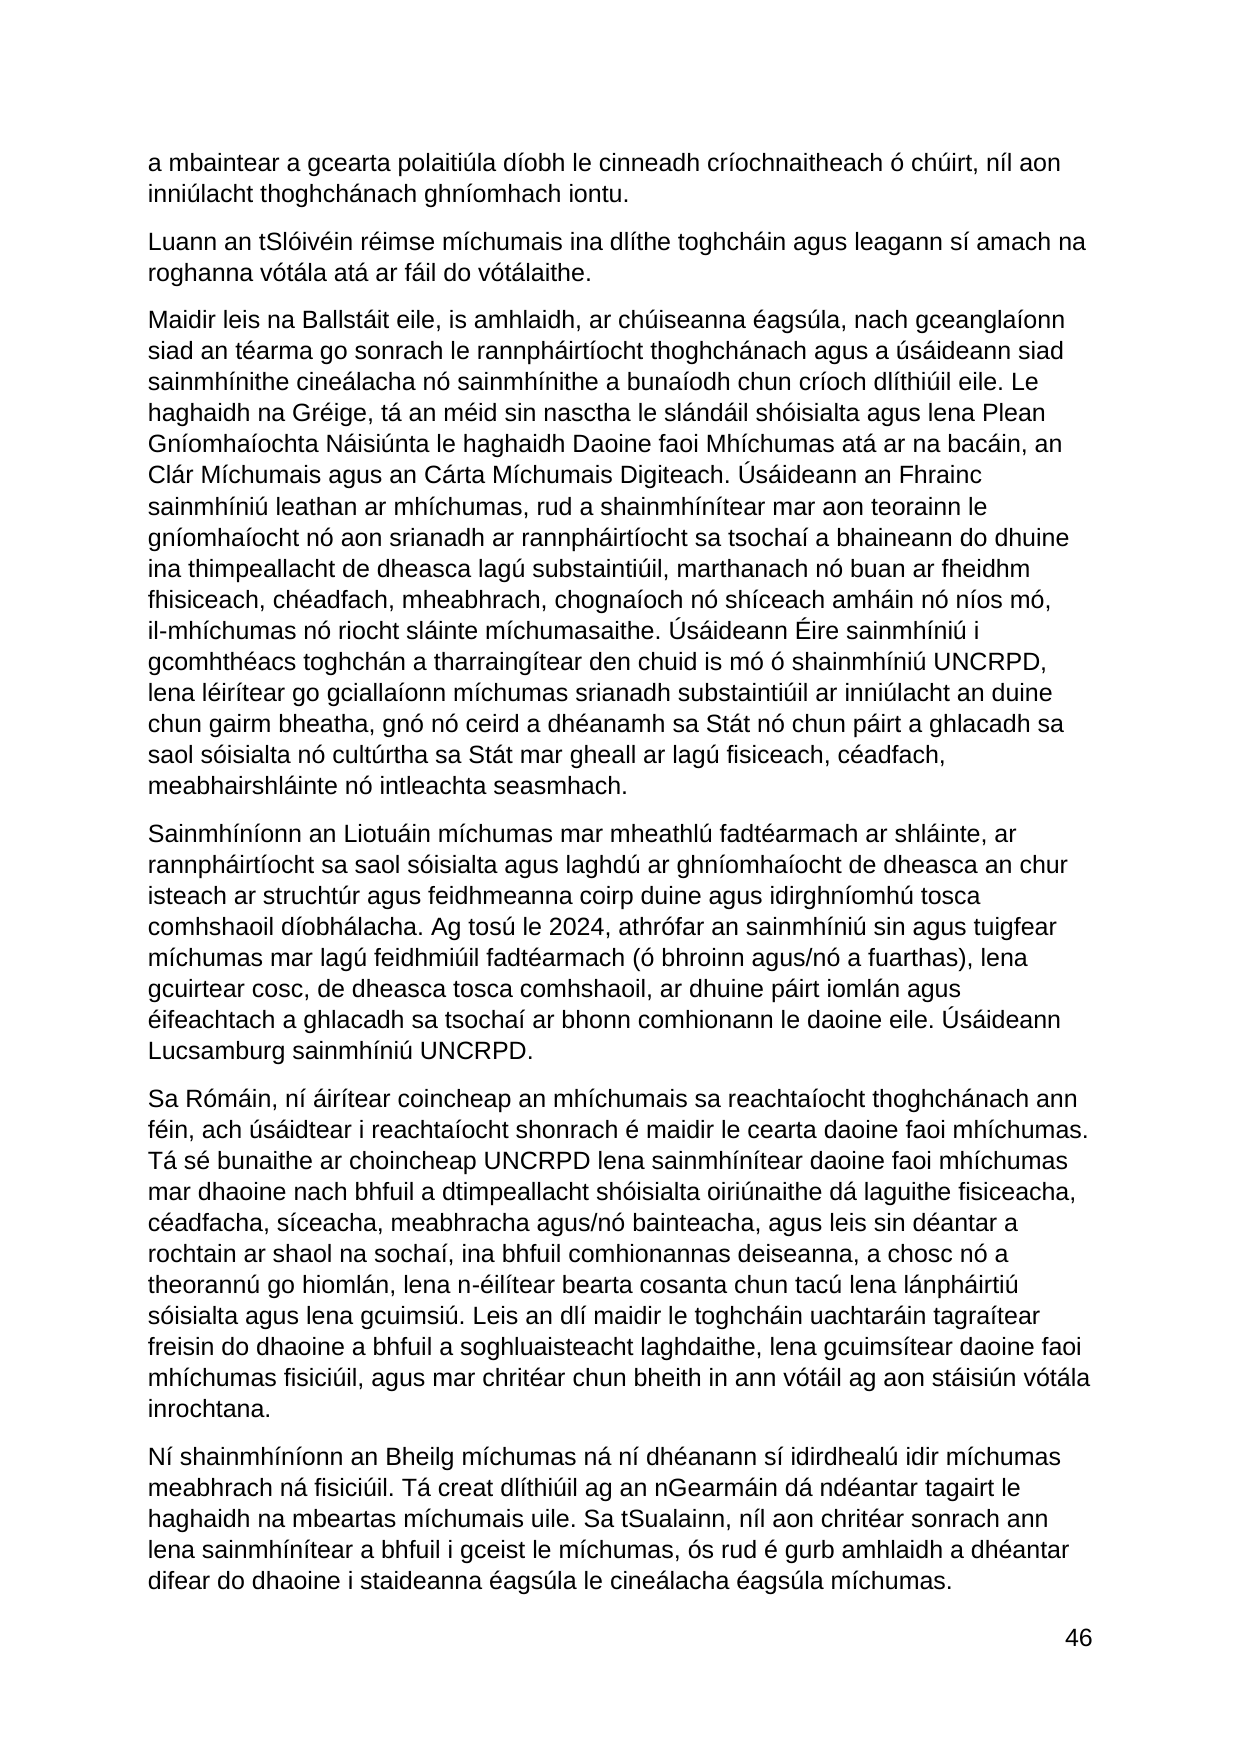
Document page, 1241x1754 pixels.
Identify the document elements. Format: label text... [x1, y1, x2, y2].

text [148, 148, 1092, 207]
text Maidir leis na Ballstáit eile, is amhlaidh, ar chúiseanna éagsúla, nach gceanglaíonn siad an téarma go sonrach le rannpháirtíocht thoghchánach agus a úsáideann siad sainmhínithe cineálacha nó sainmhínithe a bunaíodh chun críoch dlíthiúil eile. Le haghaidh na Gréige, tá an méid sin nasctha le slándáil shóisialta agus lena Plean Gníomhaíochta Náisiúnta le haghaidh Daoine faoi Mhíchumas atá ar na bacáin, an Clár Míchumais agus an Cárta Míchumais Digiteach. Úsáideann an Fhrainc sainmhíniú leathan ar mhíchumas, rud a shainmhínítear mar aon teorainn le gníomhaíocht nó aon srianadh ar rannpháirtíocht sa tsochaí a bhaineann do dhuine ina thimpeallacht de dheasca lagú substaintiúil, marthanach nó buan ar fheidhm fhisiceach, chéadfach, mheabhrach, chognaíoch nó shíceach amháin nó níos mó, il‑mhíchumas nó riocht sláinte míchumasaithe. Úsáideann Éire sainmhíniú i gcomhthéacs toghchán a tharraingítear den chuid is mó ó shainmhíniú UNCRPD, lena léirítear go gciallaíonn míchumas srianadh substaintiúil ar inniúlacht an duine chun gairm bheatha, gnó nó ceird a dhéanamh sa Stát nó chun páirt a ghlacadh sa saol sóisialta nó cultúrtha sa Stát mar gheall ar lagú fisiceach, céadfach, meabhairshláinte nó intleachta seasmhach. [148, 305, 1092, 799]
text Sa Rómáin, ní áirítear coincheap an mhíchumais sa reachtaíocht thoghchánach ann féin, ach úsáidtear i reachtaíocht shonrach é maidir le cearta daoine faoi mhíchumas. Tá sé bunaithe ar choincheap UNCRPD lena sainmhínítear daoine faoi mhíchumas mar dhaoine nach bhfuil a dtimpeallacht shóisialta oiriúnaithe dá laguithe fisiceacha, céadfacha, síceacha, meabhracha agus/nó bainteacha, agus leis sin déantar a rochtain ar shaol na sochaí, ina bhfuil comhionannas deiseanna, a chosc nó a theorannú go hiomlán, lena n‑éilítear bearta cosanta chun tacú lena lánpháirtiú sóisialta agus lena gcuimsiú. Leis an dlí maidir le toghcháin uachtaráin tagraítear freisin do dhaoine a bhfuil a soghluaisteacht laghdaithe, lena gcuimsítear daoine faoi mhíchumas fisiciúil, agus mar chritéar chun bheith in ann vótáil ag aon stáisiún vótála inrochtana. [148, 1083, 1092, 1423]
text Luann an tSlóivéin réimse míchumais ina dlíthe toghcháin agus leagann sí amach na roghanna vótála atá ar fáil do vótálaithe. [148, 226, 1092, 286]
text Ní shainmhíníonn an Bheilg míchumas ná ní dhéanann sí idirdhealú idir míchumas meabhrach ná fisiciúil. Tá creat dlíthiúil ag an nGearmáin dá ndéantar tagairt le haghaidh na mbeartas míchumais uile. Sa tSualainn, níl aon chritéar sonrach ann lena sainmhínítear a bhfuil i gceist le míchumas, ós rud é gurb amhlaidh a dhéantar difear do dhaoine i staideanna éagsúla le cineálacha éagsúla míchumas. [148, 1442, 1092, 1594]
text Sainmhíníonn an Liotuáin míchumas mar mheathlú fadtéarmach ar shláinte, ar rannpháirtíocht sa saol sóisialta agus laghdú ar ghníomhaíocht de dheasca an chur isteach ar struchtúr agus feidhmeanna coirp duine agus idirghníomhú tosca comhshaoil díobhálacha. Ag tosú le 2024, athrófar an sainmhíniú sin agus tuigfear míchumas mar lagú feidhmiúil fadtéarmach (ó bhroinn agus/nó a fuarthas), lena gcuirtear cosc, de dheasca tosca comhshaoil, ar dhuine páirt iomlán agus éifeachtach a ghlacadh sa tsochaí ar bhonn comhionann le daoine eile. Úsáideann Lucsamburg sainmhíniú UNCRPD. [148, 818, 1092, 1064]
